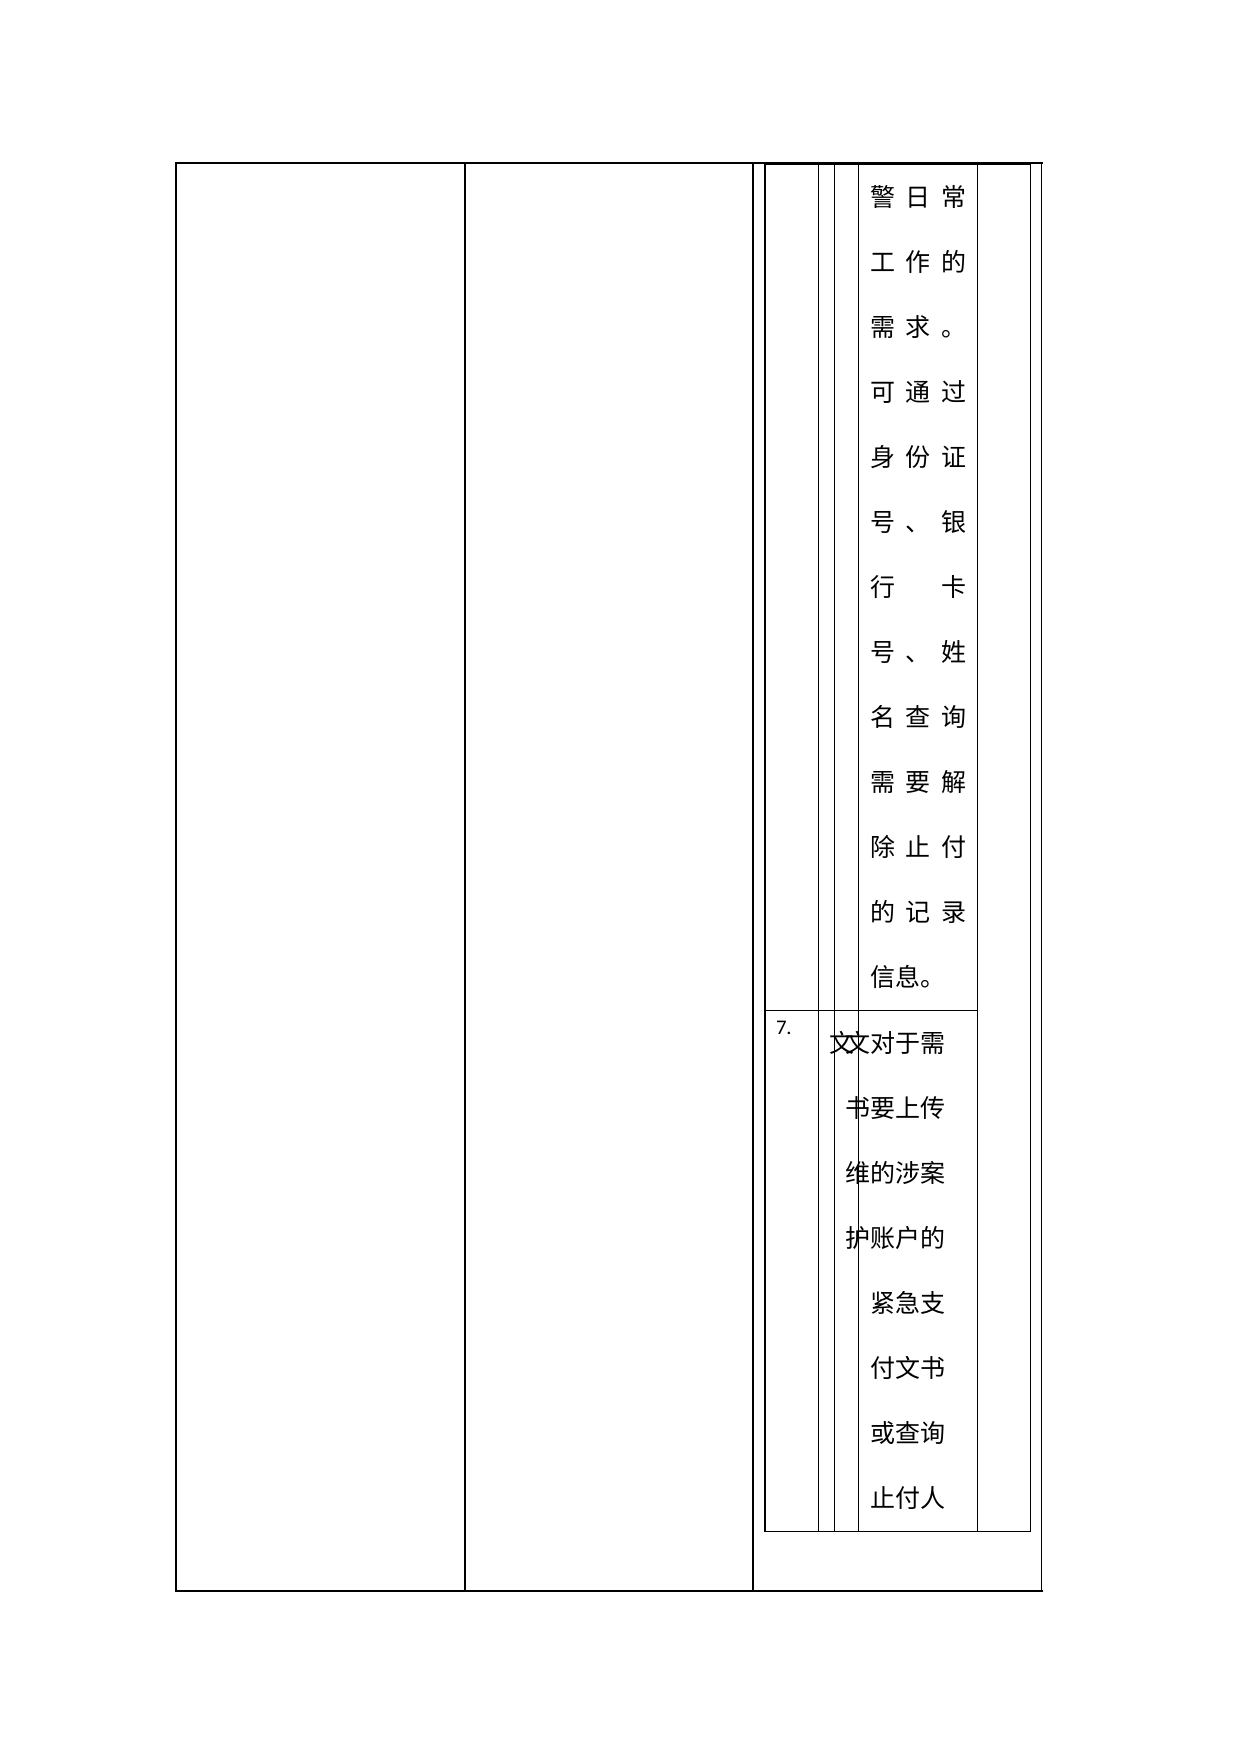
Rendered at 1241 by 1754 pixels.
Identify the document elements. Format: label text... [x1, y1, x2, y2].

table_cell 1 [177, 164, 464, 1590]
table_cell [466, 164, 752, 1590]
